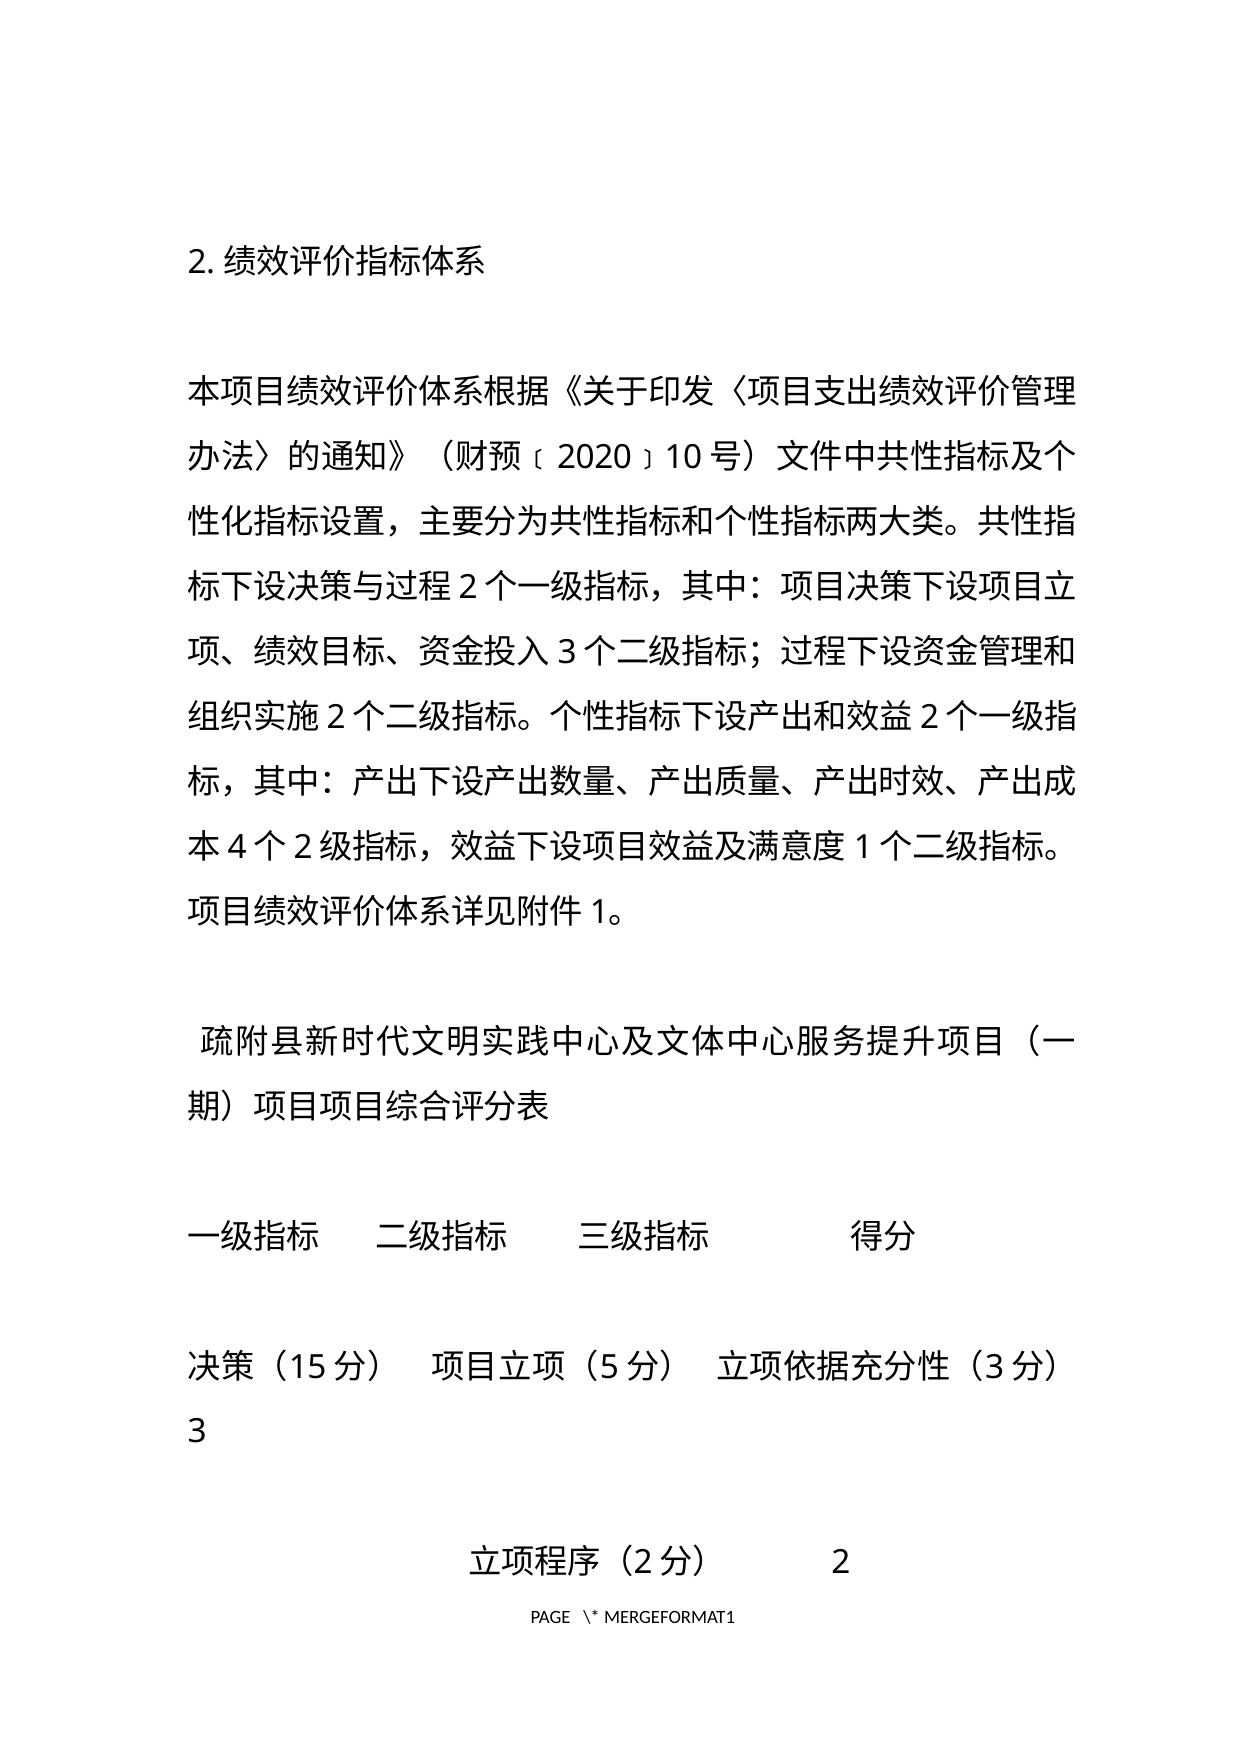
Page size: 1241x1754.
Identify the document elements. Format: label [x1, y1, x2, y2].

text [187, 162, 1078, 1592]
